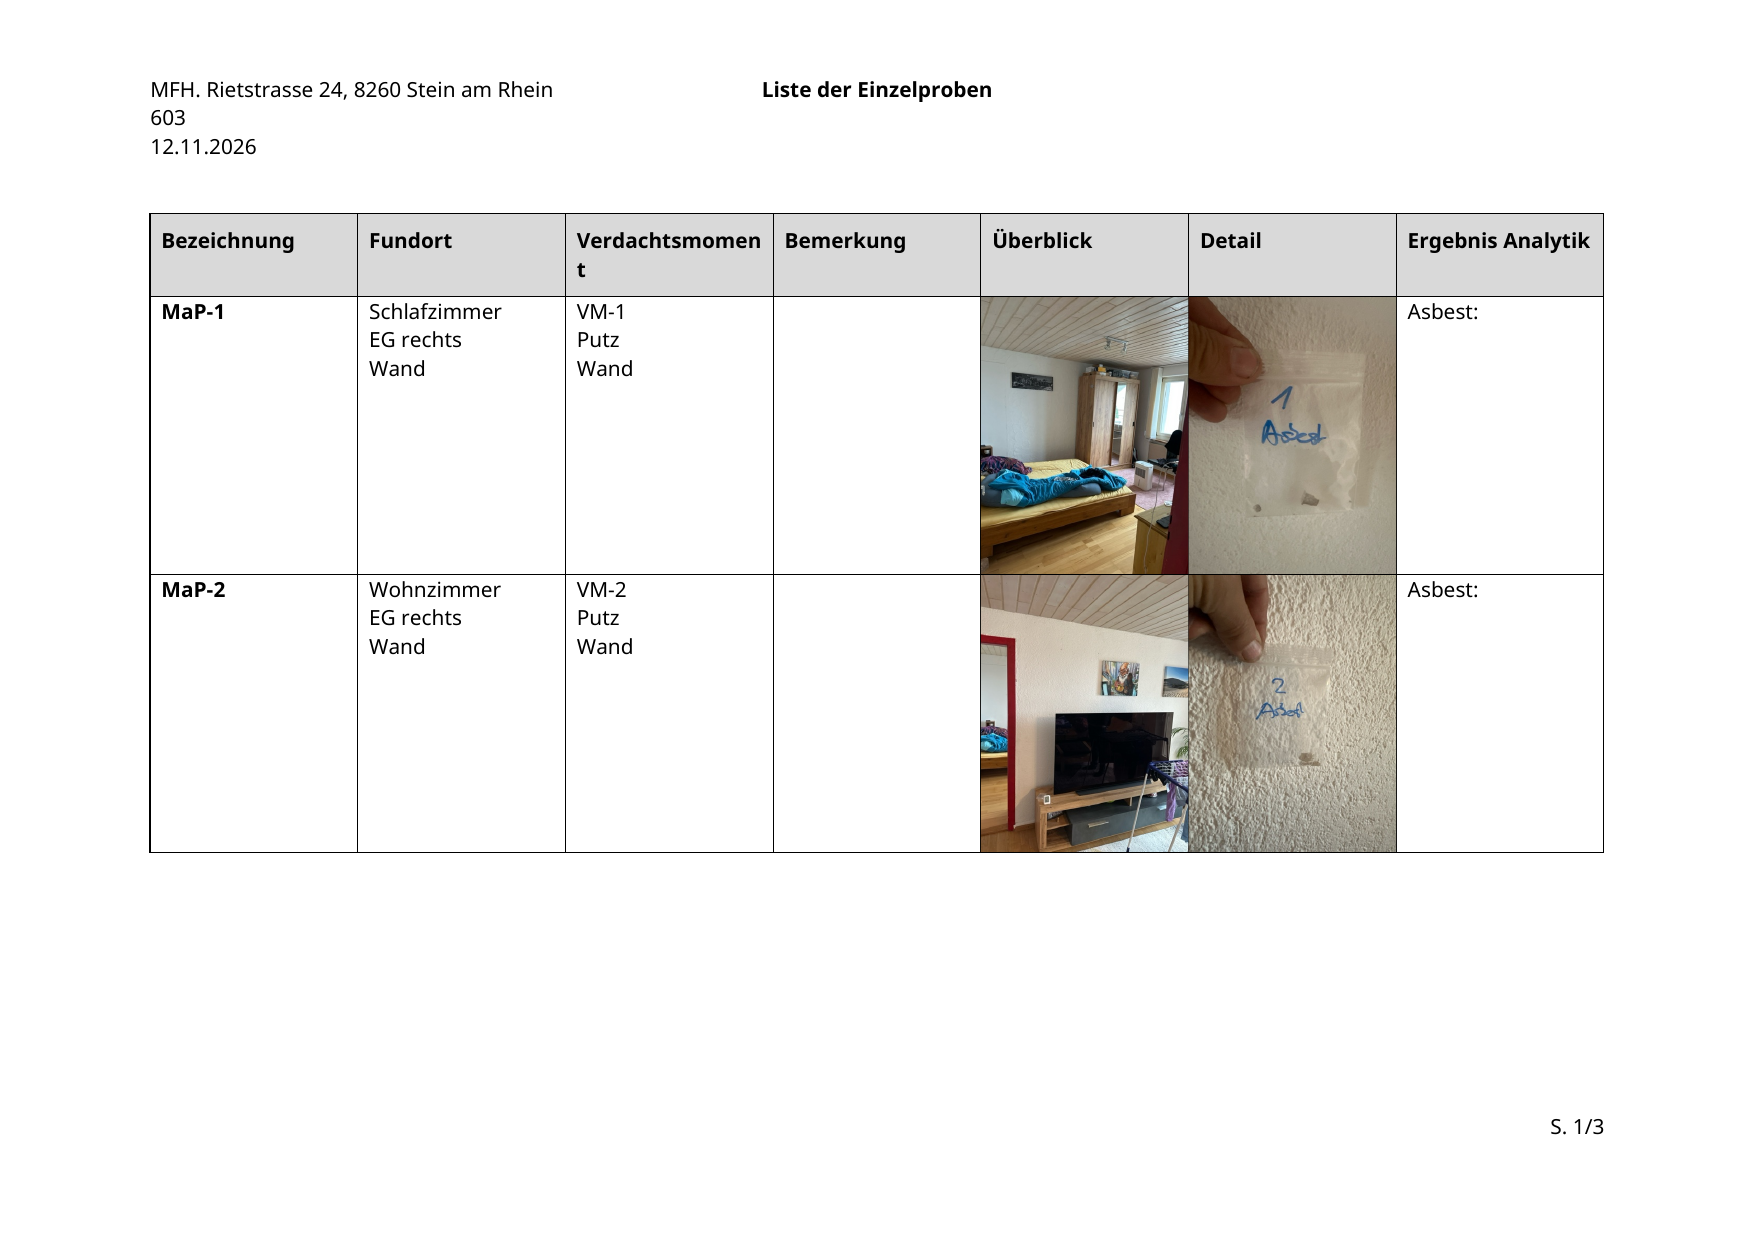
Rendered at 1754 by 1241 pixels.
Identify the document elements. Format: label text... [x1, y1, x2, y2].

table_header Fundort [358, 214, 565, 296]
table_cell MaP-2 [151, 575, 357, 852]
table_header Detail [1189, 214, 1396, 296]
table_cell Wohnzimmer EG rechts Wand [358, 575, 565, 852]
table_cell Schlafzimmer EG rechts Wand [358, 297, 565, 574]
table_cell Asbest: [1397, 575, 1603, 852]
table_header Ergebnis Analytik [1397, 214, 1603, 296]
table_header Bezeichnung [151, 214, 357, 296]
table_cell VM-2 Putz Wand [566, 575, 773, 852]
table_cell [774, 575, 980, 852]
table_header Bemerkung [774, 214, 980, 296]
picture [980, 297, 1397, 574]
table_cell MaP-1 [151, 297, 357, 574]
table_header Überblick [981, 214, 1188, 296]
picture [980, 575, 1397, 852]
table_cell [774, 297, 980, 574]
table_cell VM-1 Putz Wand [566, 297, 773, 574]
table_header Verdachtsmoment [566, 214, 773, 296]
table_cell Asbest: [1397, 297, 1603, 574]
